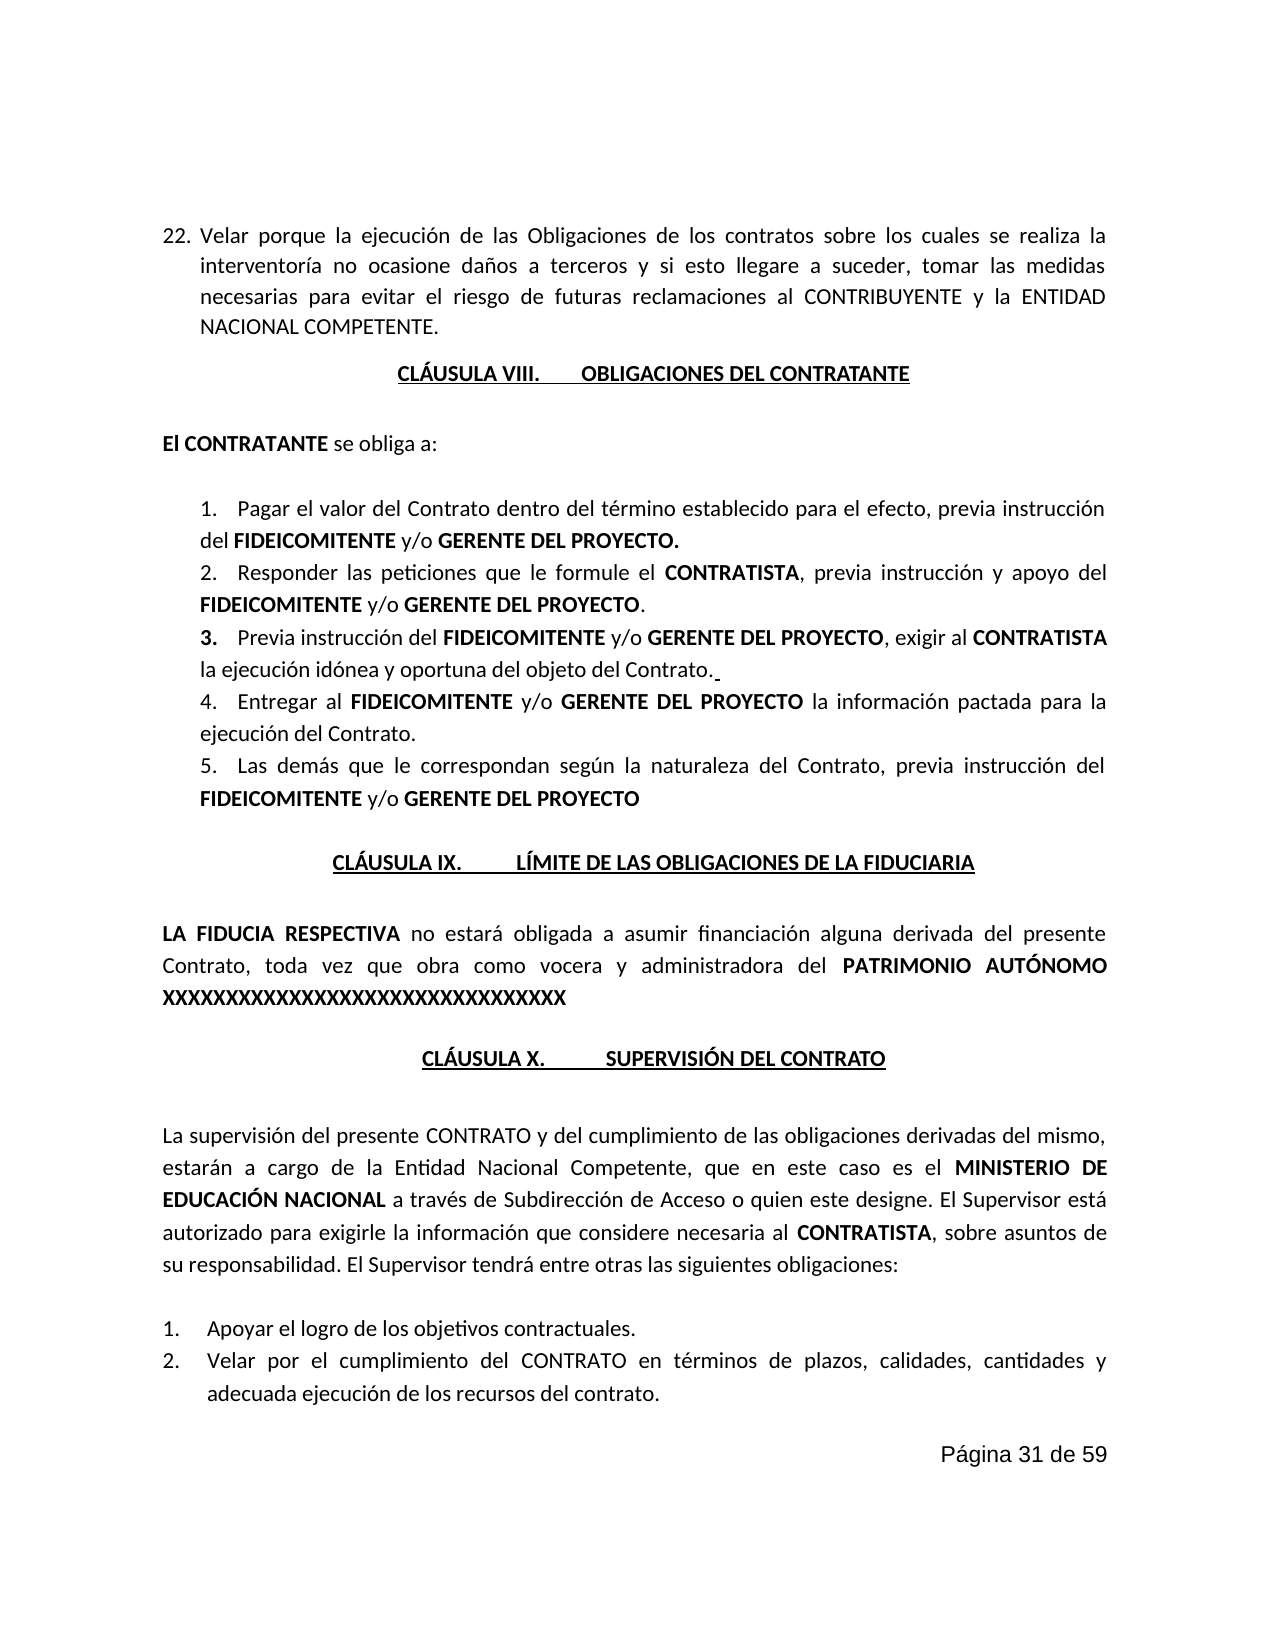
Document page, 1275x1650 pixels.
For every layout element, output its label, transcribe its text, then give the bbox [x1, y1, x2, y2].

list Pagar el valor del Contrato dentro del término establecido para el efecto, previa instrucción del FIDEICOMITENTE y/o GERENTE DEL PROYECTO. [200, 494, 1107, 554]
list Las demás que le correspondan según la naturaleza del Contrato, previa instrucción del FIDEICOMITENTE y/o GERENTE DEL PROYECTO [200, 751, 1107, 812]
text LA FIDUCIA RESPECTIVA no estará obligada a asumir financiación alguna derivada del presente Contrato, toda vez que obra como vocera y administradora del PATRIMONIO AUTÓNOMO XXXXXXXXXXXXXXXXXXXXXXXXXXXXXXXX [162, 919, 1107, 1011]
list Entregar al FIDEICOMITENTE y/o GERENTE DEL PROYECTO la información pactada para la ejecución del Contrato. [200, 687, 1107, 747]
list Responder las peticiones que le formule el CONTRATISTA, previa instrucción y apoyo del FIDEICOMITENTE y/o GERENTE DEL PROYECTO. [200, 558, 1107, 618]
list OBLIGACIONES DEL CONTRATANTE [200, 359, 1107, 387]
text La supervisión del presente CONTRATO y del cumplimiento de las obligaciones derivadas del mismo, estarán a cargo de la Entidad Nacional Competente, que en este caso es el MINISTERIO DE EDUCACIÓN NACIONAL a través de Subdirección de Acceso o quien este designe. El Supervisor está autorizado para exigirle la información que considere necesaria al CONTRATISTA, sobre asuntos de su responsabilidad. El Supervisor tendrá entre otras las siguientes obligaciones: [162, 1121, 1107, 1278]
list Apoyar el logro de los objetivos contractuales. [162, 1314, 1107, 1342]
text El CONTRATANTE se obliga a: [162, 429, 1107, 458]
list Velar por el cumplimiento del CONTRATO en términos de plazos, calidades, cantidades y adecuada ejecución de los recursos del contrato. [162, 1347, 1107, 1407]
list Previa instrucción del FIDEICOMITENTE y/o GERENTE DEL PROYECTO, exigir al CONTRATISTA la ejecución idónea y oportuna del objeto del Contrato. [200, 623, 1107, 683]
subtitle LÍMITE DE LAS OBLIGACIONES DE LA FIDUCIARIA [200, 848, 1107, 876]
subtitle SUPERVISIÓN DEL CONTRATO [200, 1044, 1107, 1072]
